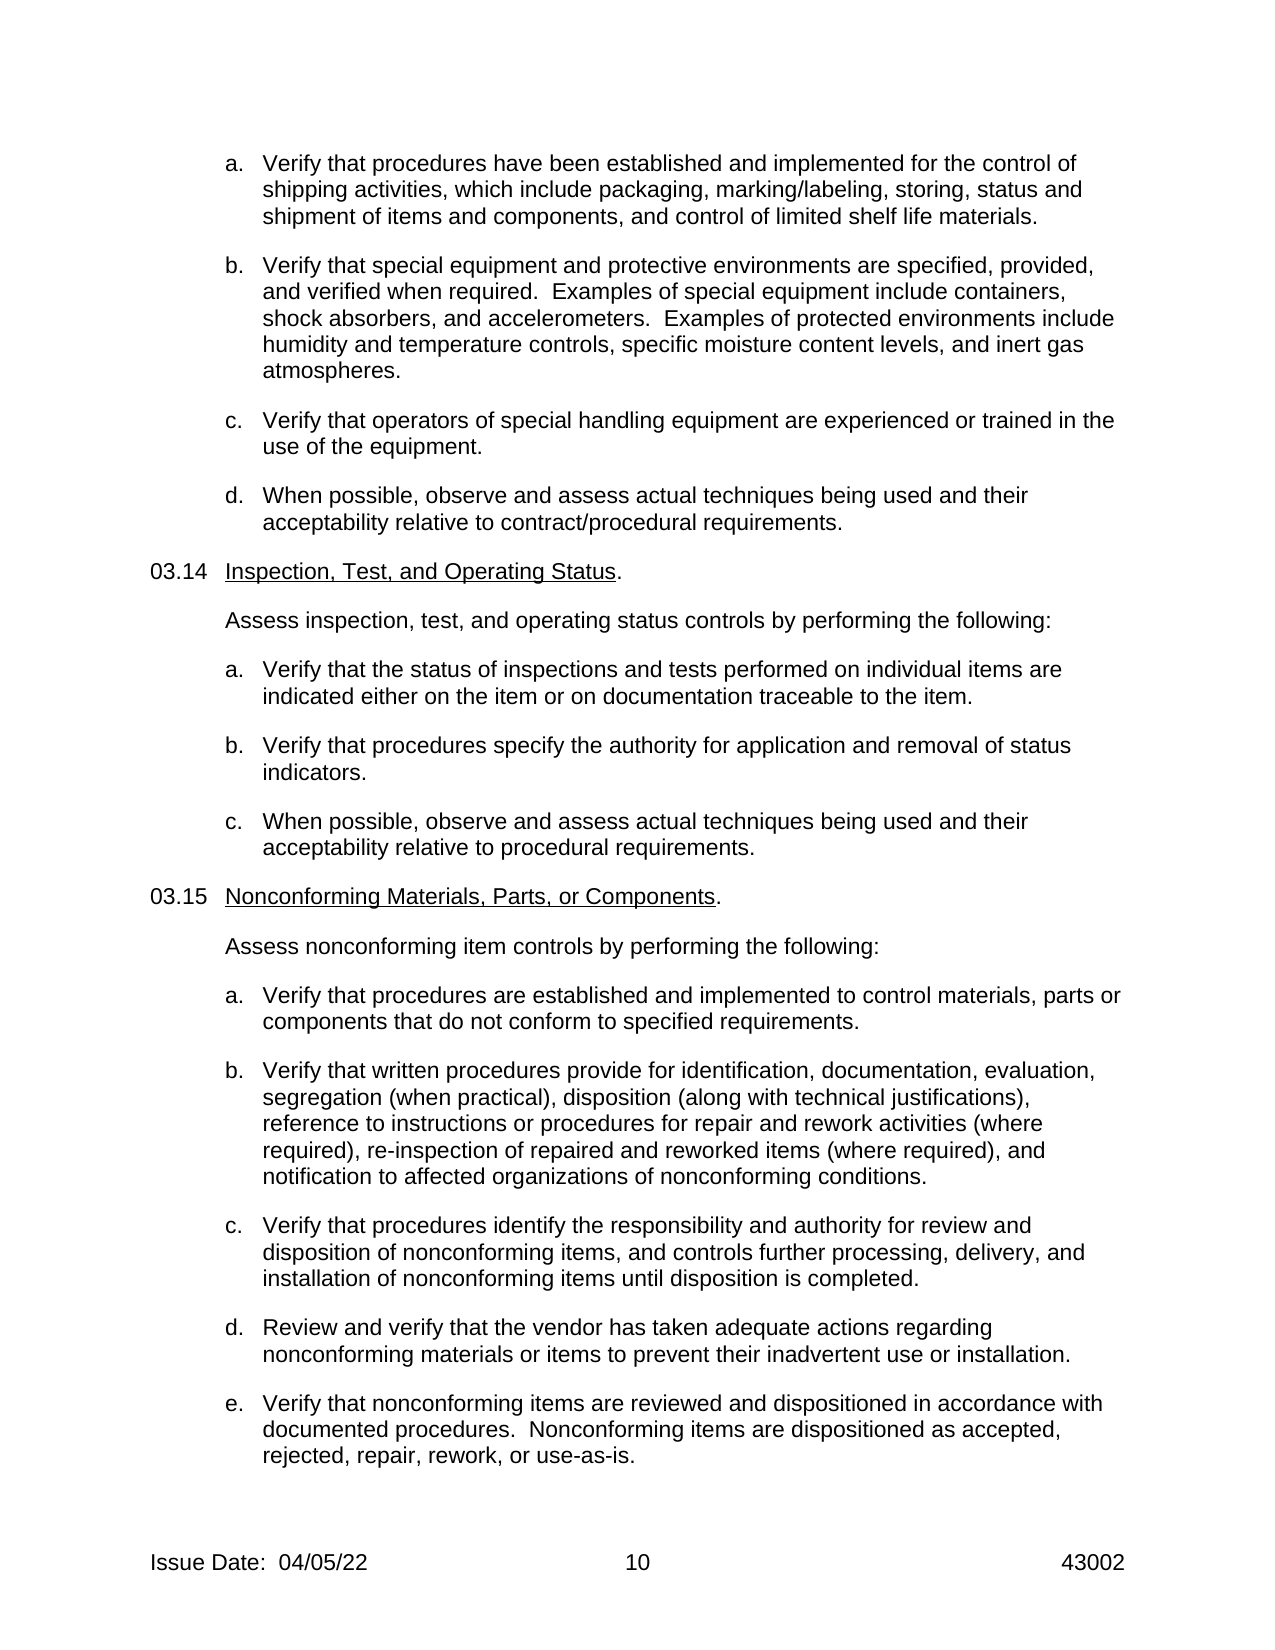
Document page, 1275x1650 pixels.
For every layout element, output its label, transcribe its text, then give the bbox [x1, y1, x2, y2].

list Verify that nonconforming items are reviewed and dispositioned in accordance with documented procedures. Nonconforming items are dispositioned as accepted, rejected, repair, rework, or use-as-is. [225, 1390, 1125, 1469]
subtitle 03.14 Inspection, Test, and Operating Status. [150, 558, 1125, 584]
list Verify that operators of special handling equipment are experienced or trained in the use of the equipment. [225, 407, 1125, 459]
subtitle 03.15 Nonconforming Materials, Parts, or Components. [150, 883, 1125, 910]
list Verify that special equipment and protective environments are specified, provided, and verified when required. Examples of special equipment include containers, shock absorbers, and accelerometers. Examples of protected environments include humidity and temperature controls, specific moisture content levels, and inert gas atmospheres. [225, 252, 1125, 384]
list When possible, observe and assess actual techniques being used and their acceptability relative to contract/procedural requirements. [225, 482, 1125, 535]
list Verify that procedures are established and implemented to control materials, parts or components that do not conform to specified requirements. [225, 982, 1125, 1034]
text Assess nonconforming item controls by performing the following: [225, 933, 1125, 959]
list Verify that the status of inspections and tests performed on individual items are indicated either on the item or on documentation traceable to the item. [225, 656, 1125, 709]
list When possible, observe and assess actual techniques being used and their acceptability relative to procedural requirements. [225, 808, 1125, 860]
list Verify that procedures specify the authority for application and removal of status indicators. [225, 732, 1125, 785]
list Verify that procedures have been established and implemented for the control of shipping activities, which include packaging, marking/labeling, storing, status and shipment of items and components, and control of limited shelf life materials. [225, 150, 1125, 229]
text Assess inspection, test, and operating status controls by performing the following: [225, 607, 1125, 633]
list Review and verify that the vendor has taken adequate actions regarding nonconforming materials or items to prevent their inadvertent use or installation. [225, 1314, 1125, 1367]
list Verify that procedures identify the responsibility and authority for review and disposition of nonconforming items, and controls further processing, delivery, and installation of nonconforming items until disposition is completed. [225, 1212, 1125, 1291]
list Verify that written procedures provide for identification, documentation, evaluation, segregation (when practical), disposition (along with technical justifications), reference to instructions or procedures for repair and rework activities (where required), re-inspection of repaired and reworked items (where required), and notification to affected organizations of nonconforming conditions. [225, 1057, 1125, 1189]
